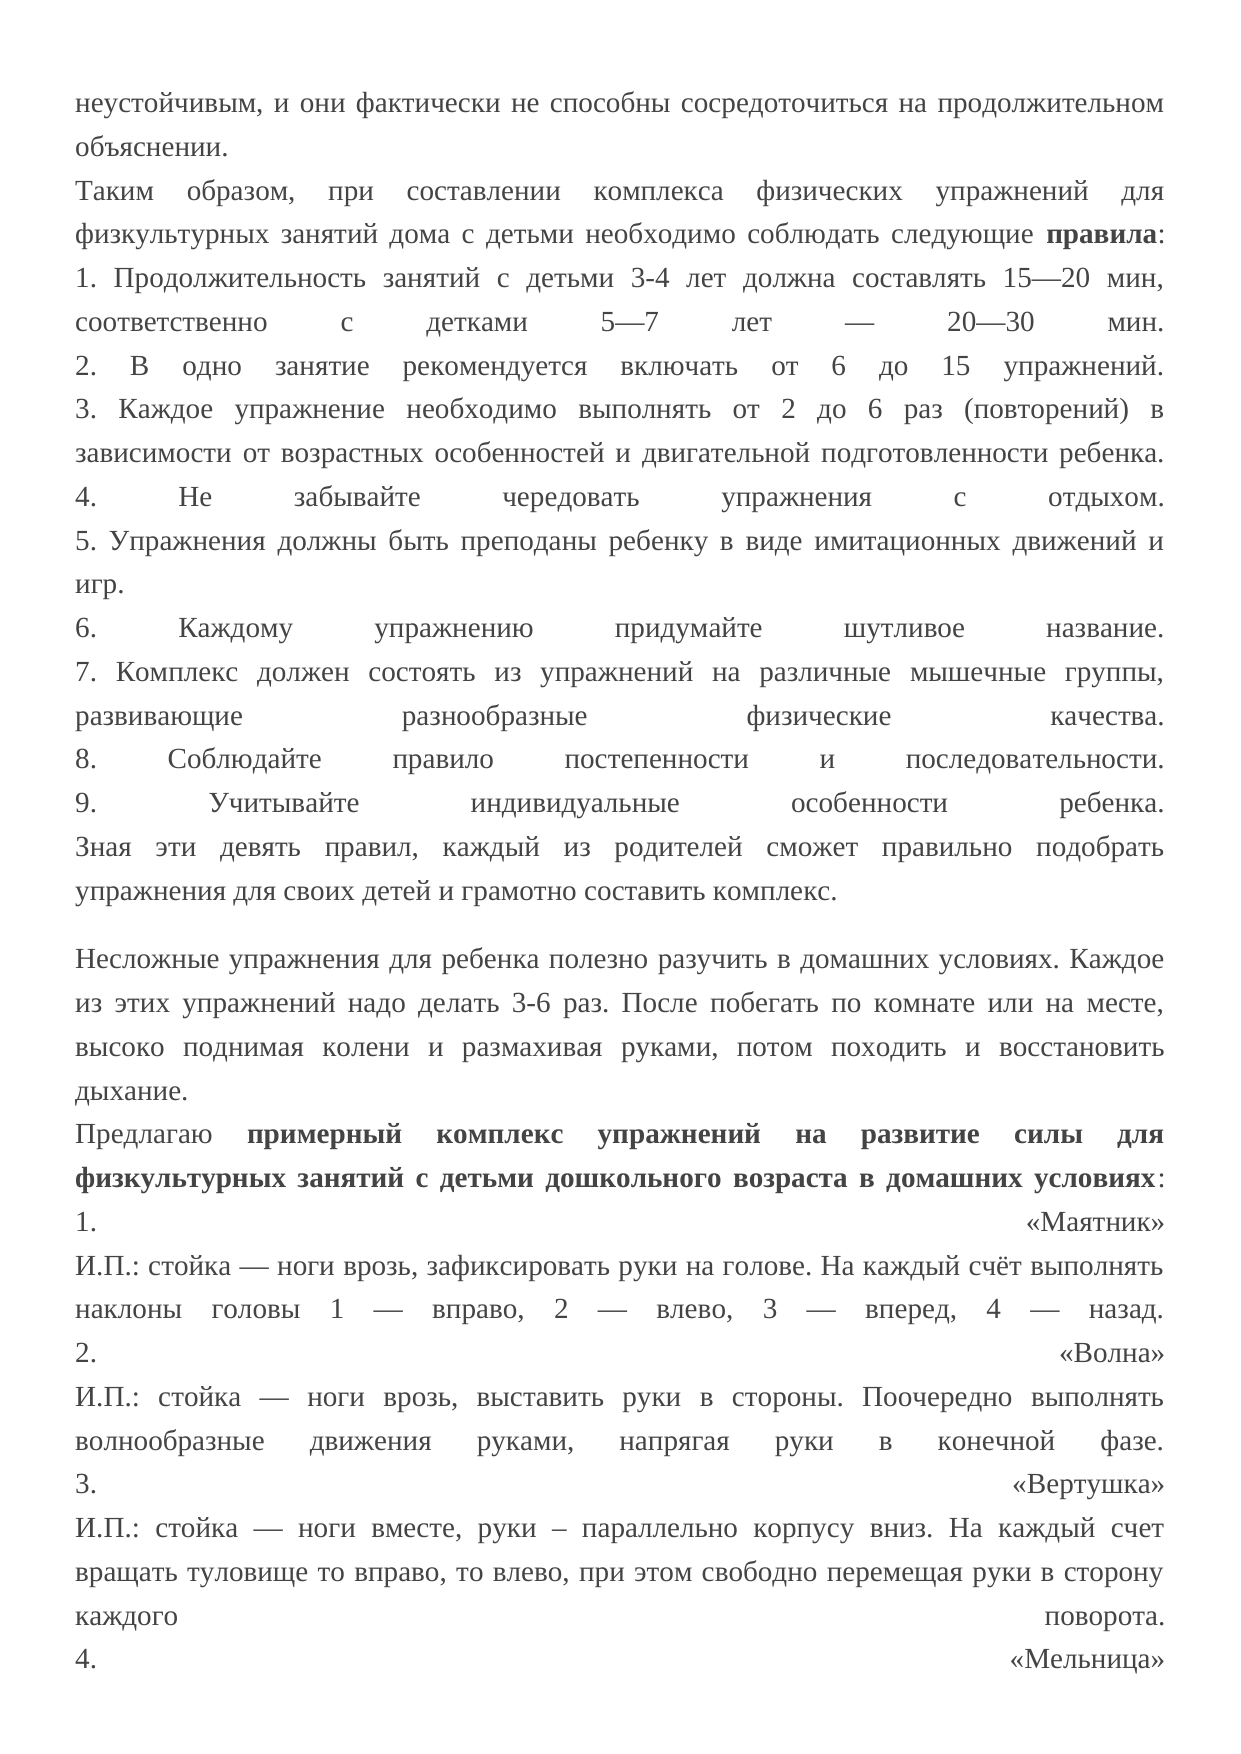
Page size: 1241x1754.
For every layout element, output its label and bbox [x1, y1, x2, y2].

text [75, 931, 1165, 1675]
text [75, 75, 1165, 906]
